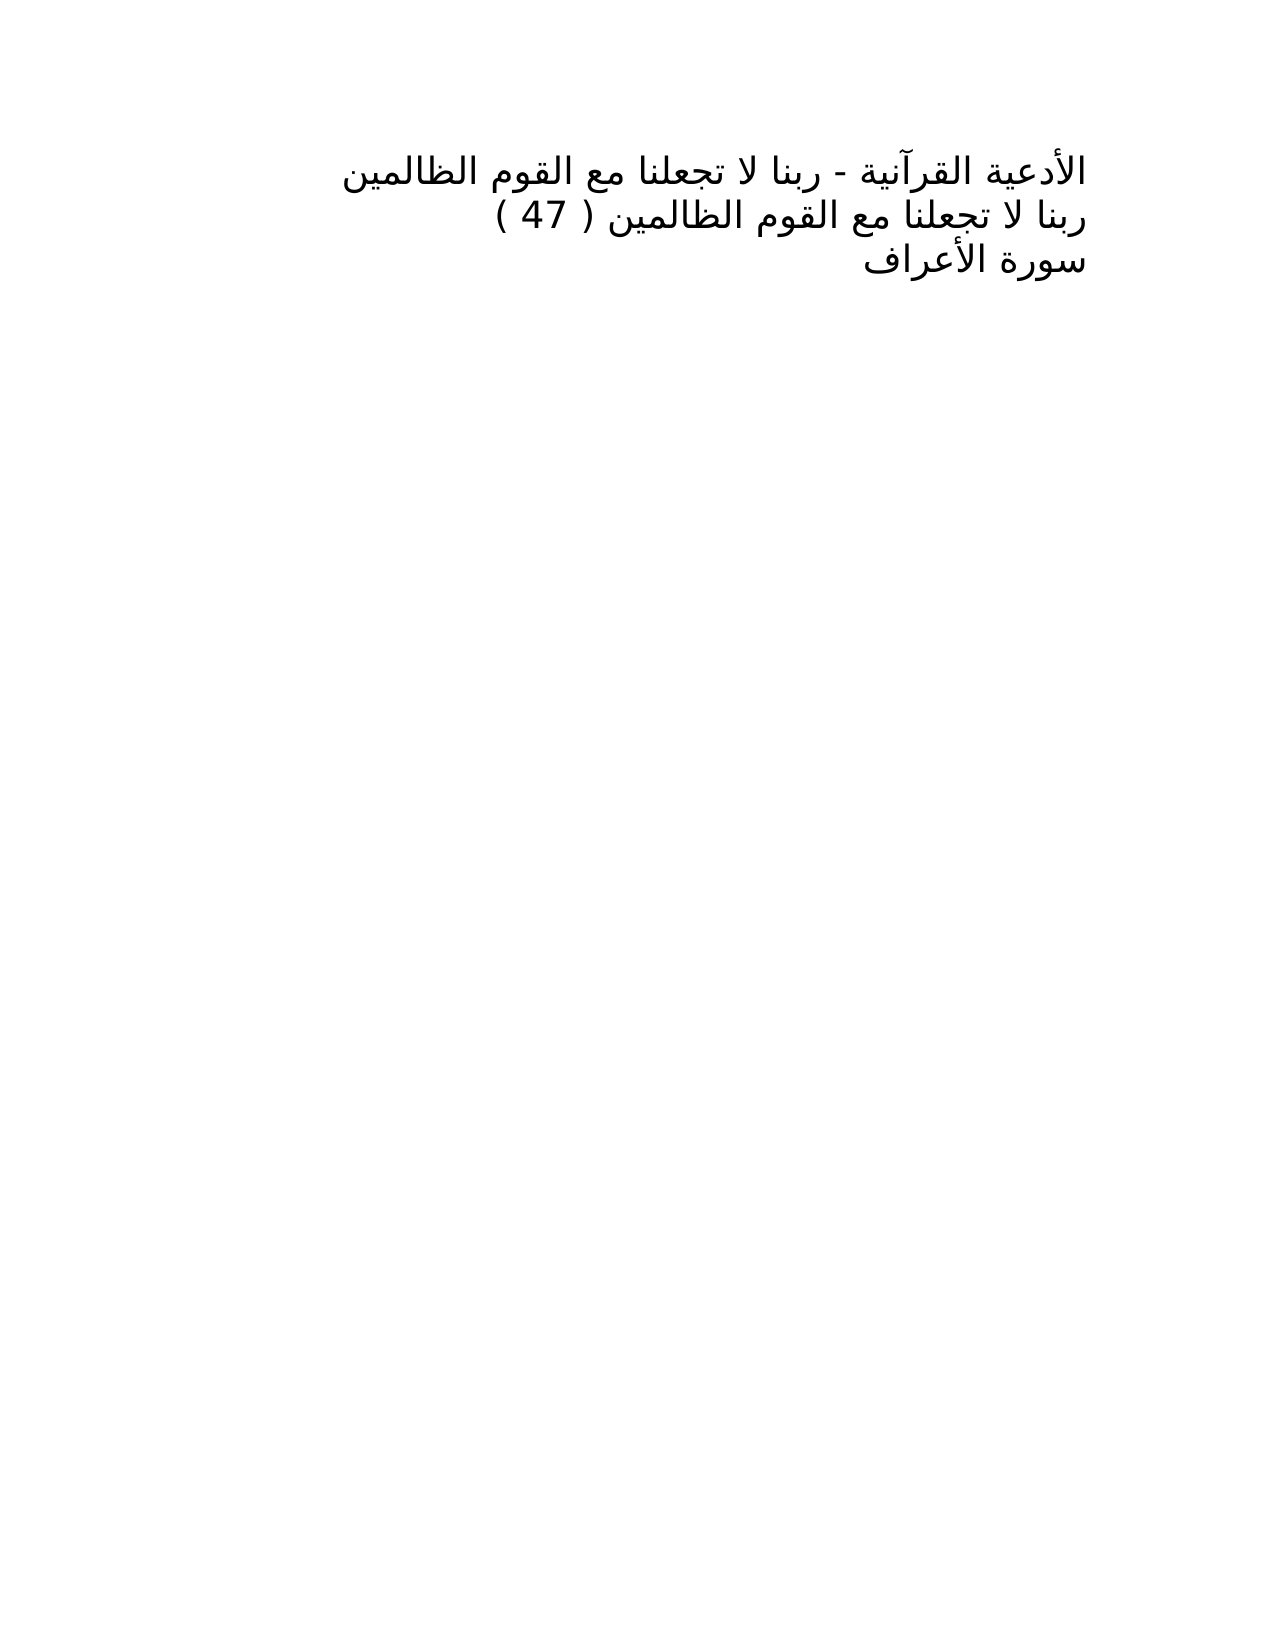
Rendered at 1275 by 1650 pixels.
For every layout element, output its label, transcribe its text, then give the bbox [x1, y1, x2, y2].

text الأدعية القرآنية - ربنا لا تجعلنا مع القوم الظالمين [187, 150, 1087, 194]
text ربنا لا تجعلنا مع القوم الظالمين ( 47 ) [187, 194, 1087, 237]
text سورة الأعراف [187, 237, 1087, 281]
